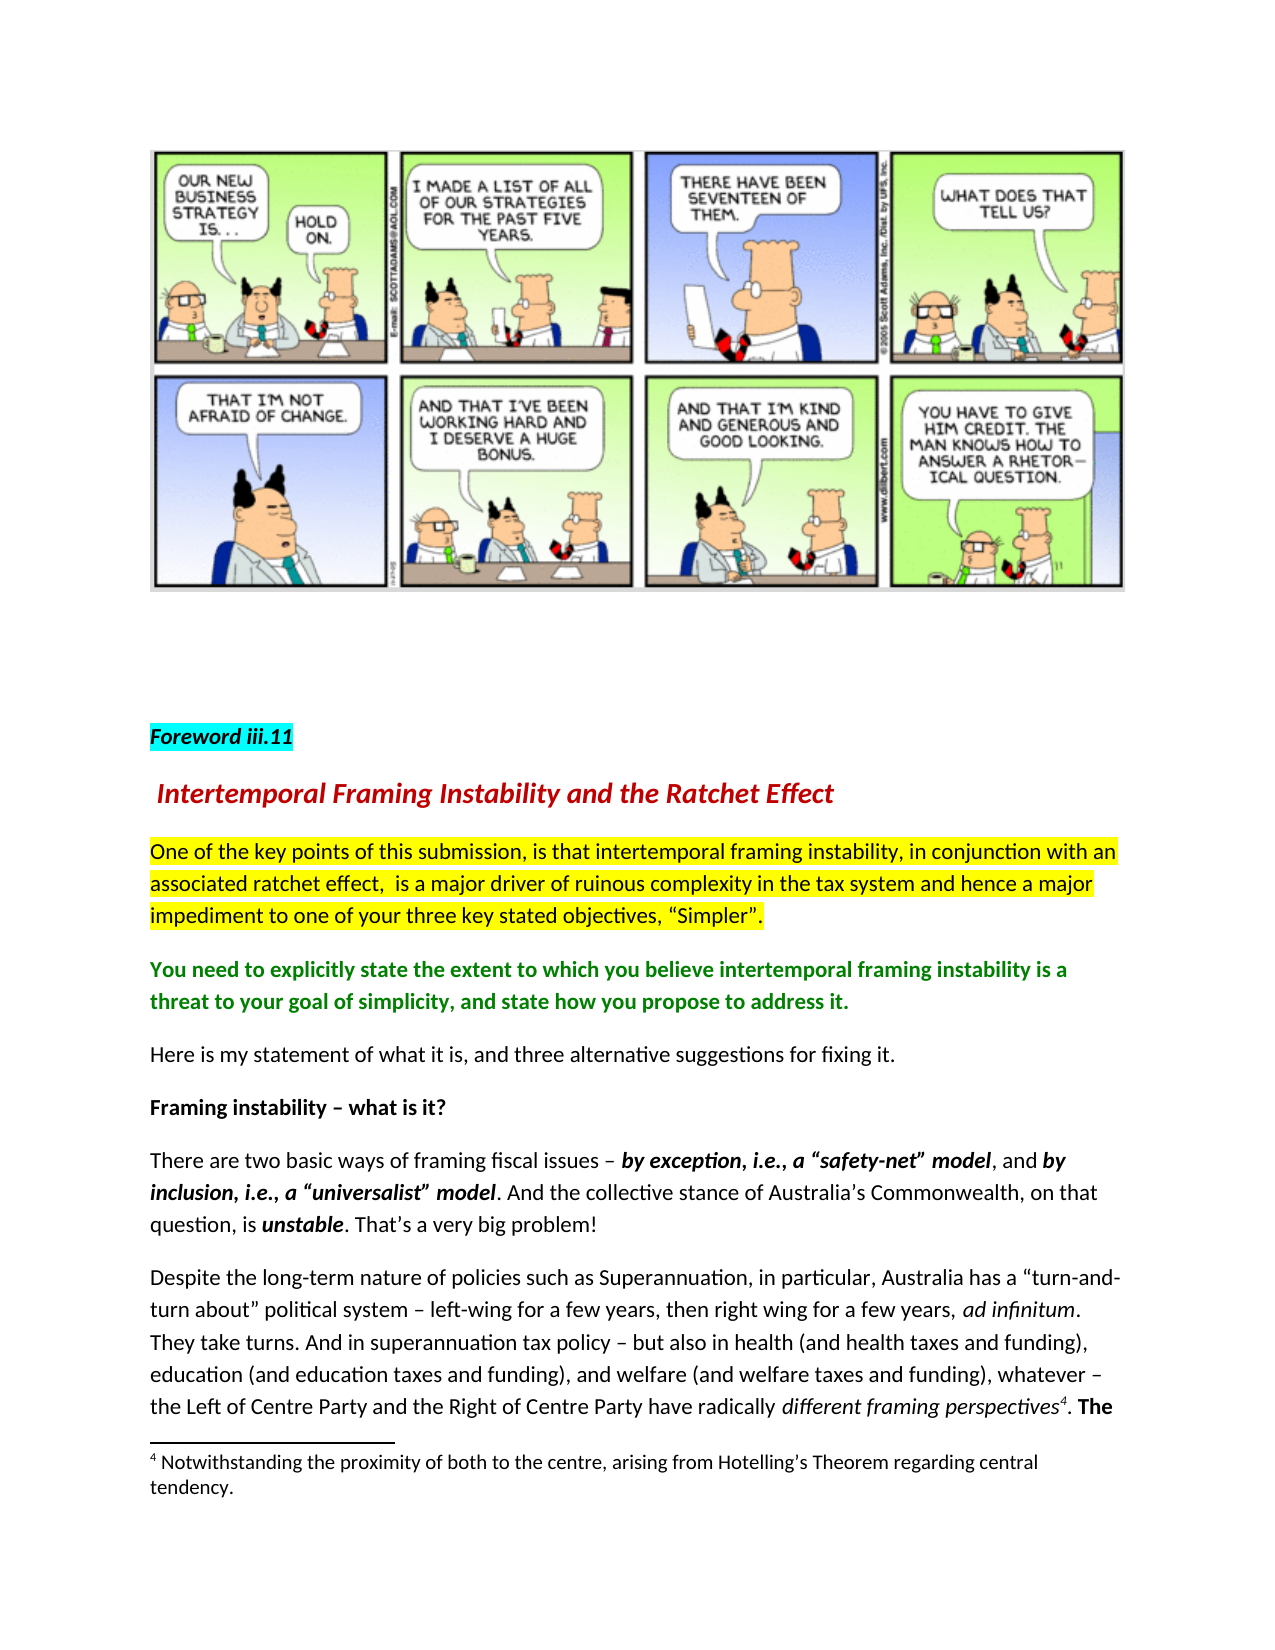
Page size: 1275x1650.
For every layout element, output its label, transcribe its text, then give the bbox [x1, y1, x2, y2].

text Intertemporal Framing Instability and the Ratchet Effect [150, 776, 1125, 811]
text Framing instability – what is it? [150, 1093, 1125, 1121]
picture [150, 150, 1125, 592]
text Foreword iii.11 [150, 722, 1125, 751]
text Here is my statement of what it is, and three alternative suggestions for fixing it. [150, 1040, 1125, 1068]
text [150, 1263, 1125, 1420]
text There are two basic ways of framing fiscal issues – by exception, i.e., a “safety-net” model, and by inclusion, i.e., a “universalist” model. And the collective stance of Australia’s Commonwealth, on that question, is unstable. That’s a very big problem! [150, 1146, 1125, 1238]
text One of the key points of this submission, is that intertemporal framing instability, in conjunction with an associated ratchet effect, is a major driver of ruinous complexity in the tax system and hence a major impediment to one of your three key stated objectives, “Simpler”. [150, 837, 1125, 930]
text You need to explicitly state the extent to which you believe intertemporal framing instability is a threat to your goal of simplicity, and state how you propose to address it. [150, 955, 1125, 1015]
